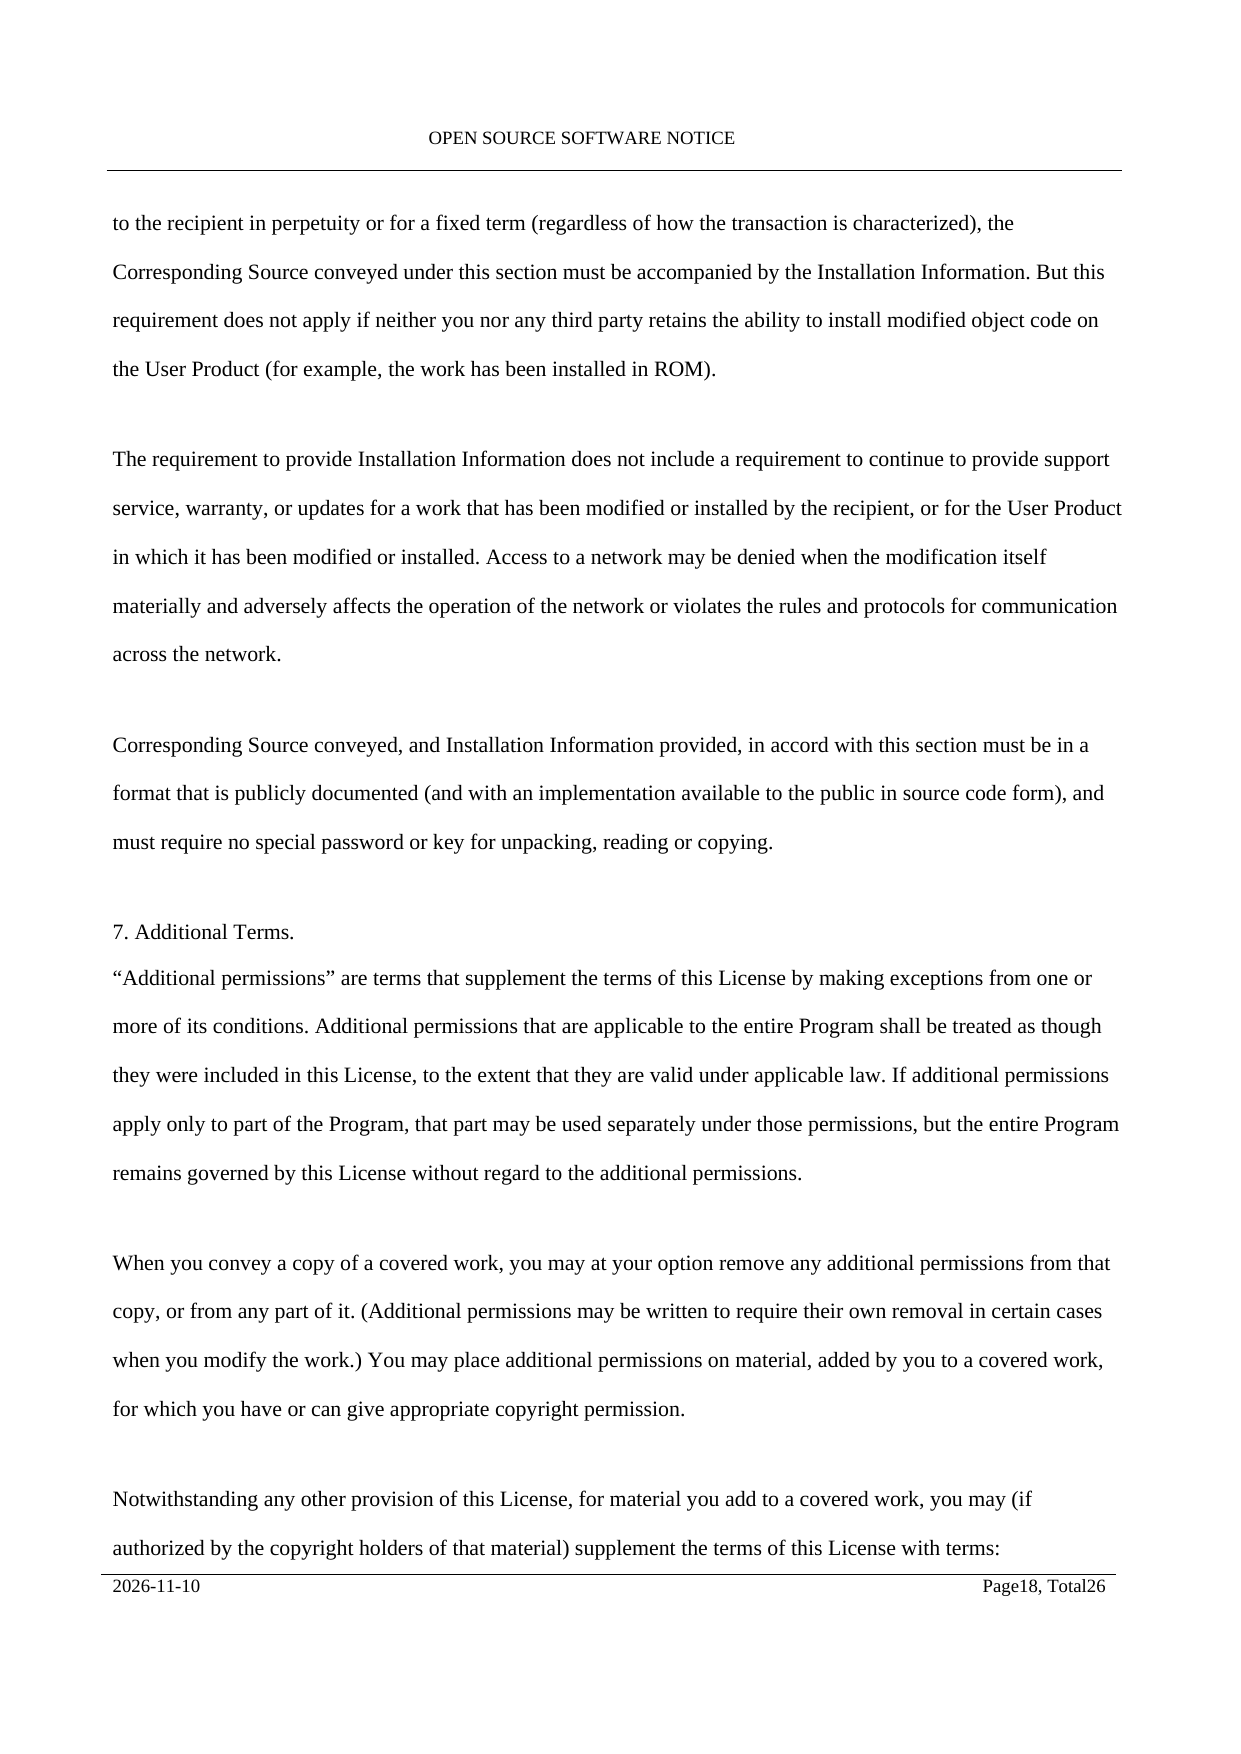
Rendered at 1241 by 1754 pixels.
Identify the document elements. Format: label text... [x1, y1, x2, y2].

text Corresponding Source conveyed, and Installation Information provided, in accord with this section must be in a format that is publicly documented (and with an implementation available to the public in source code form), and must require no special password or key for unpacking, reading or copying. [112, 728, 1128, 858]
text The requirement to provide Installation Information does not include a requirement to continue to provide support service, warranty, or updates for a work that has been modified or installed by the recipient, or for the User Product in which it has been modified or installed. Access to a network may be denied when the modification itself materially and adversely affects the operation of the network or violates the rules and protocols for communication across the network. [112, 443, 1128, 670]
text Notwithstanding any other provision of this License, for material you add to a covered work, you may (if authorized by the copyright holders of that material) supplement the terms of this License with terms: [112, 1482, 1128, 1564]
text “Additional permissions” are terms that supplement the terms of this License by making exceptions from one or more of its conditions. Additional permissions that are applicable to the entire Program shall be treated as though they were included in this License, to the extent that they are valid under applicable law. If additional permissions apply only to part of the Program, that part may be used separately under those permissions, but the entire Program remains governed by this License without regard to the additional permissions. [112, 961, 1128, 1188]
text 7. Additional Terms. [112, 916, 1128, 948]
text When you convey a copy of a covered work, you may at your option remove any additional permissions from that copy, or from any part of it. (Additional permissions may be written to require their own removal in certain cases when you modify the work.) You may place additional permissions on material, added by you to a covered work, for which you have or can give appropriate copyright permission. [112, 1246, 1128, 1425]
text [112, 206, 1128, 385]
